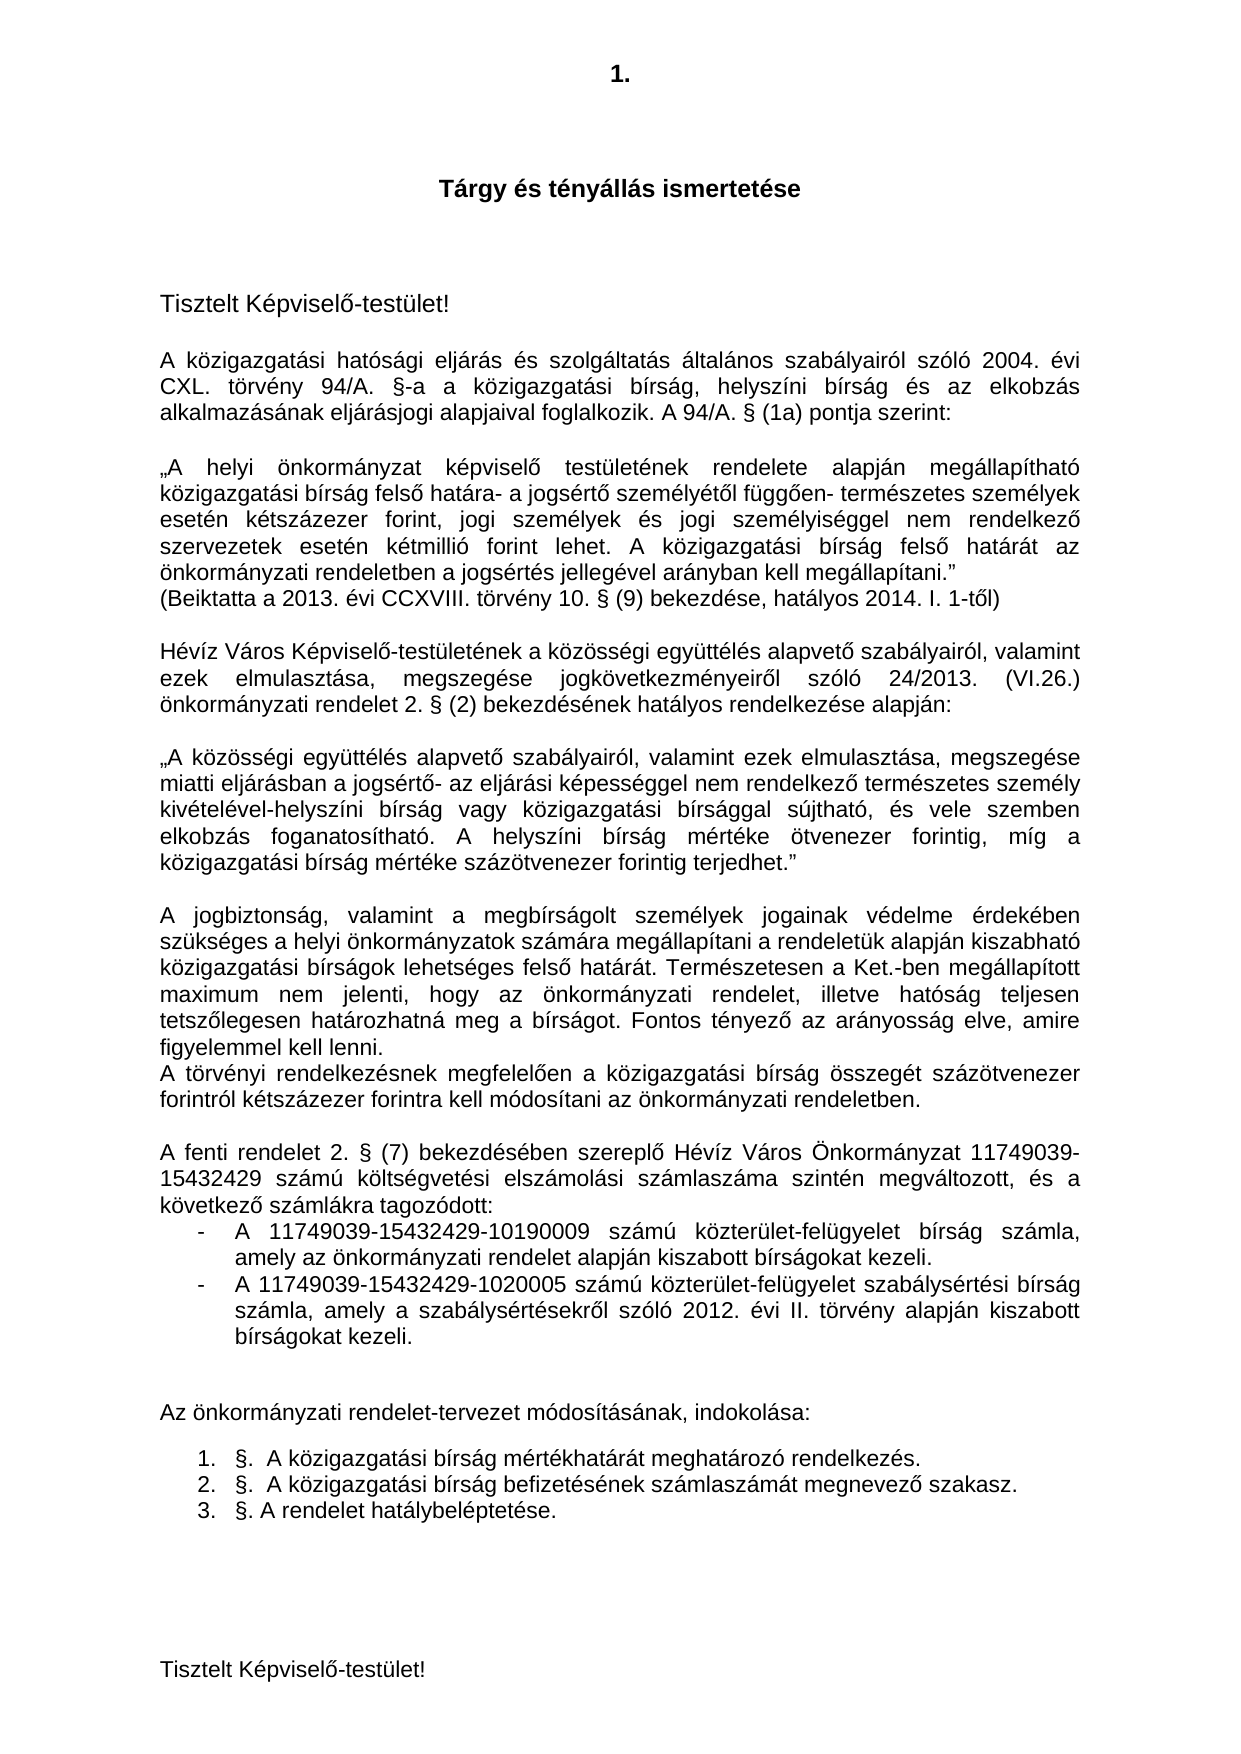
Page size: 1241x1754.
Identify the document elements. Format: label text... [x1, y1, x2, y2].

list §. A rendelet hatálybeléptetése. [197, 1497, 1081, 1524]
text 1. [159, 59, 1081, 88]
text A fenti rendelet 2. § (7) bekezdésében szereplő Hévíz Város Önkormányzat 11749039-15432429 számú költségvetési elszámolási számlaszáma szintén megváltozott, és a következő számlákra tagozódott: [159, 1139, 1081, 1218]
text A törvényi rendelkezésnek megfelelően a közigazgatási bírság összegét százötvenezer forintról kétszázezer forintra kell módosítani az önkormányzati rendeletben. [159, 1060, 1081, 1112]
text „A közösségi együttélés alapvető szabályairól, valamint ezek elmulasztása, megszegése miatti eljárásban a jogsértő- az eljárási képességgel nem rendelkező természetes személy kivételével-helyszíni bírság vagy közigazgatási bírsággal sújtható, és vele szemben elkobzás foganatosítható. A helyszíni bírság mértéke ötvenezer forintig, míg a közigazgatási bírság mértéke százötvenezer forintig terjedhet.” [159, 743, 1081, 875]
text A jogbiztonság, valamint a megbírságolt személyek jogainak védelme érdekében szükséges a helyi önkormányzatok számára megállapítani a rendeletük alapján kiszabható közigazgatási bírságok lehetséges felső határát. Természetesen a Ket.-ben megállapított maximum nem jelenti, hogy az önkormányzati rendelet, illetve hatóság teljesen tetszőlegesen határozhatná meg a bírságot. Fontos tényező az arányosság elve, amire figyelemmel kell lenni. [159, 902, 1081, 1060]
text Hévíz Város Képviselő-testületének a közösségi együttélés alapvető szabályairól, valamint ezek elmulasztása, megszegése jogkövetkezményeiről szóló 24/2013. (VI.26.) önkormányzati rendelet 2. § (2) bekezdésének hatályos rendelkezése alapján: [159, 638, 1081, 717]
text Az önkormányzati rendelet-tervezet módosításának, indokolása: [159, 1398, 1081, 1425]
list §. A közigazgatási bírság befizetésének számlaszámát megnevező szakasz. [197, 1471, 1081, 1497]
text „A helyi önkormányzat képviselő testületének rendelete alapján megállapítható közigazgatási bírság felső határa- a jogsértő személyétől függően- természetes személyek esetén kétszázezer forint, jogi személyek és jogi személyiséggel nem rendelkező szervezetek esetén kétmillió forint lehet. A közigazgatási bírság felső határát az önkormányzati rendeletben a jogsértés jellegével arányban kell megállapítani.” [159, 454, 1081, 585]
text A közigazgatási hatósági eljárás és szolgáltatás általános szabályairól szóló 2004. évi CXL. törvény 94/A. §-a a közigazgatási bírság, helyszíni bírság és az elkobzás alkalmazásának eljárásjogi alapjaival foglalkozik. A 94/A. § (1a) pontja szerint: [159, 347, 1081, 426]
list §. A közigazgatási bírság mértékhatárát meghatározó rendelkezés. [197, 1445, 1081, 1471]
text Tisztelt Képviselő-testület! [159, 1656, 1081, 1682]
text Tárgy és tényállás ismertetése [159, 174, 1081, 203]
text Tisztelt Képviselő-testület! [159, 289, 1081, 318]
list A 11749039-15432429-1020005 számú közterület-felügyelet szabálysértési bírság számla, amely a szabálysértésekről szóló 2012. évi II. törvény alapján kiszabott bírságokat kezeli. [197, 1271, 1081, 1350]
text (Beiktatta a 2013. évi CCXVIII. törvény 10. § (9) bekezdése, hatályos 2014. I. 1-től) [159, 585, 1081, 612]
list A 11749039-15432429-10190009 számú közterület-felügyelet bírság számla, amely az önkormányzati rendelet alapján kiszabott bírságokat kezeli. [197, 1218, 1081, 1271]
